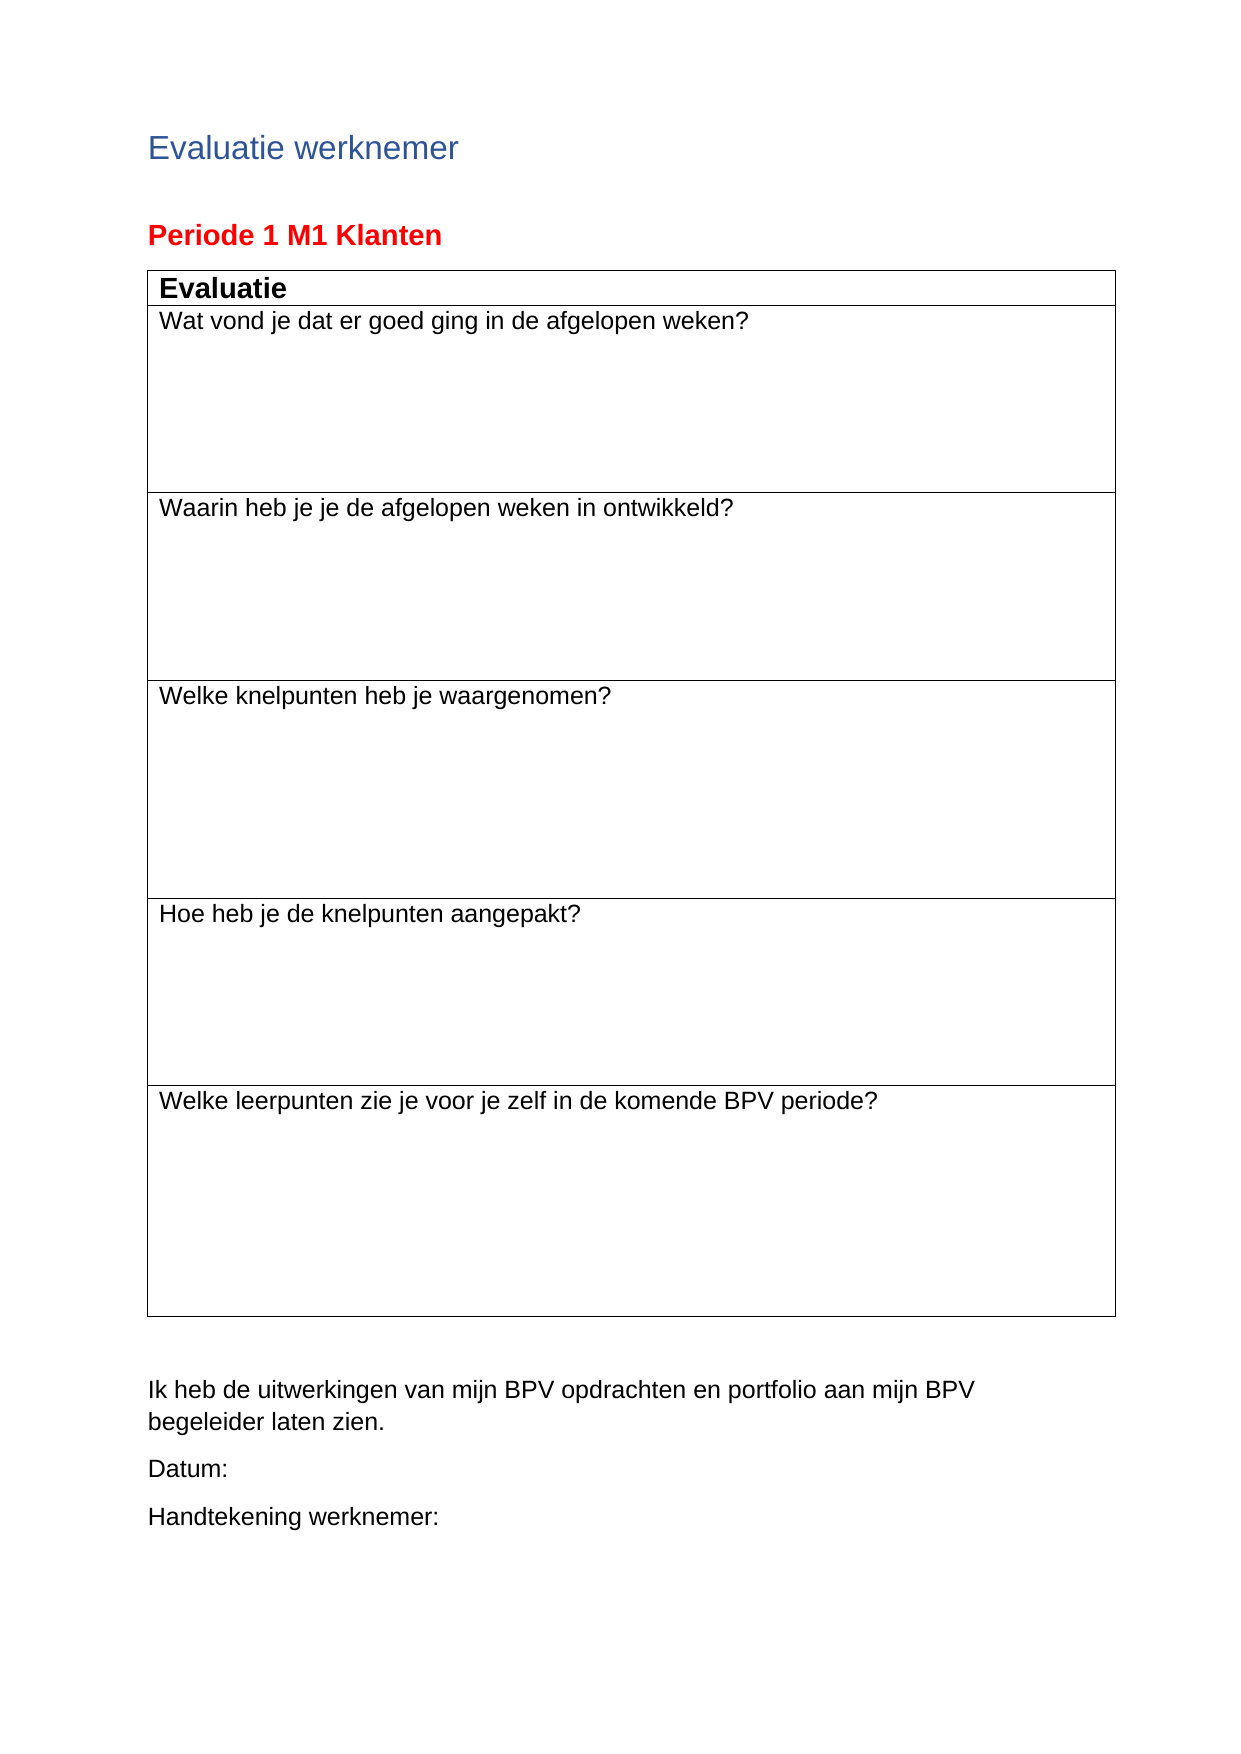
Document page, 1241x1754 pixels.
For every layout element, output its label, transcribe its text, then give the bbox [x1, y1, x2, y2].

table_cell Wat vond je dat er goed ging in de afgelopen weken? [148, 306, 1115, 492]
text Datum: [148, 1454, 1093, 1483]
text Ik heb de uitwerkingen van mijn BPV opdrachten en portfolio aan mijn BPV begeleider laten zien. [148, 1375, 1093, 1435]
table_cell Welke leerpunten zie je voor je zelf in de komende BPV periode? [148, 1086, 1115, 1316]
table_cell Hoe heb je de knelpunten aangepakt? [148, 899, 1115, 1085]
table_header Evaluatie [148, 271, 1115, 305]
text Periode 1 M1 Klanten [148, 218, 1093, 251]
subtitle Evaluatie werknemer [148, 128, 1093, 167]
text Handtekening werknemer: [148, 1502, 1093, 1531]
table_cell Waarin heb je je de afgelopen weken in ontwikkeld? [148, 493, 1115, 679]
table_cell Welke knelpunten heb je waargenomen? [148, 681, 1115, 898]
